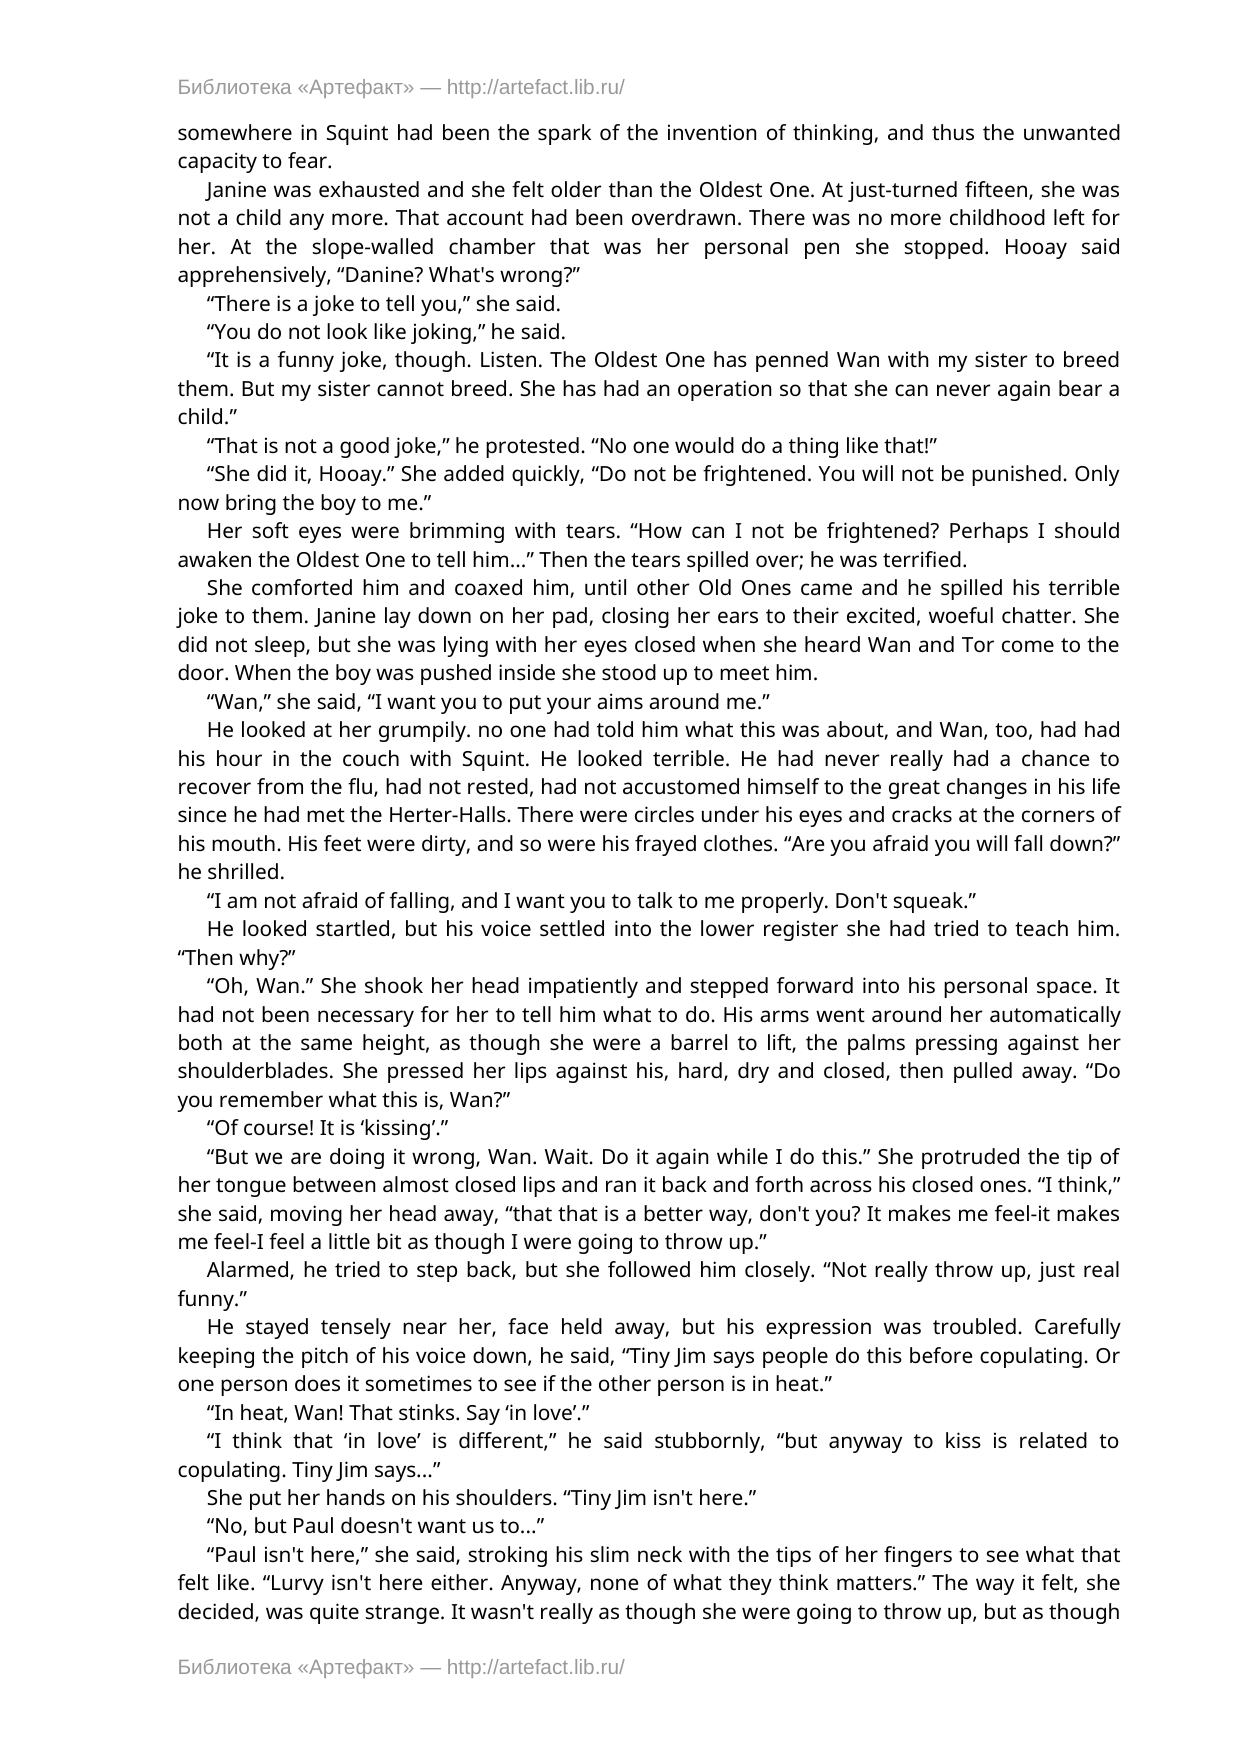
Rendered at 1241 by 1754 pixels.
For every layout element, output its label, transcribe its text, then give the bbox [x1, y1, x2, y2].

text Alarmed, he tried to step back, but she followed him closely. “Not really throw up, just real funny.” [177, 1256, 1122, 1312]
text Janine was exhausted and she felt older than the Oldest One. At just-turned fifteen, she was not a child any more. That account had been overdrawn. There was no more childhood left for her. At the slope-walled chamber that was her personal pen she stopped. Hooay said apprehensively, “Danine? What's wrong?” [177, 175, 1122, 289]
text “I think that ‘in love’ is different,” he said stubbornly, “but anyway to kiss is related to copulating. Tiny Jim says...” [177, 1426, 1122, 1483]
text “No, but Paul doesn't want us to...” [177, 1512, 1122, 1540]
text “It is a funny joke, though. Listen. The Oldest One has penned Wan with my sister to breed them. But my sister cannot breed. She has had an operation so that she can never again bear a child.” [177, 346, 1122, 431]
text “I am not afraid of falling, and I want you to talk to me properly. Don't squeak.” [177, 886, 1122, 914]
text “But we are doing it wrong, Wan. Wait. Do it again while I do this.” She protruded the tip of her tongue between almost closed lips and ran it back and forth across his closed ones. “I think,” she said, moving her head away, “that that is a better way, don't you? It makes me feel-it makes me feel-I feel a little bit as though I were going to throw up.” [177, 1142, 1122, 1256]
text “Of course! It is ‘kissing’.” [177, 1113, 1122, 1142]
text “You do not look like joking,” he said. [177, 317, 1122, 346]
text He stayed tensely near her, face held away, but his expression was troubled. Carefully keeping the pitch of his voice down, he said, “Tiny Jim says people do this before copulating. Or one person does it sometimes to see if the other person is in heat.” [177, 1312, 1122, 1398]
text “There is a joke to tell you,” she said. [177, 289, 1122, 317]
text “In heat, Wan! That stinks. Say ‘in love’.” [177, 1398, 1122, 1426]
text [177, 118, 1122, 175]
text Her soft eyes were brimming with tears. “How can I not be frightened? Perhaps I should awaken the Oldest One to tell him...” Then the tears spilled over; he was terrified. [177, 516, 1122, 573]
text She comforted him and coaxed him, until other Old Ones came and he spilled his terrible joke to them. Janine lay down on her pad, closing her ears to their excited, woeful chatter. She did not sleep, but she was lying with her eyes closed when she heard Wan and Tor come to the door. When the boy was pushed inside she stood up to meet him. [177, 573, 1122, 687]
text “Oh, Wan.” She shook her head impatiently and stepped forward into his personal space. It had not been necessary for her to tell him what to do. His arms went around her automatically both at the same height, as though she were a barrel to lift, the palms pressing against her shoulderblades. She pressed her lips against his, hard, dry and closed, then pulled away. “Do you remember what this is, Wan?” [177, 971, 1122, 1113]
text He looked startled, but his voice settled into the lower register she had tried to teach him. “Then why?” [177, 914, 1122, 971]
text “She did it, Hooay.” She added quickly, “Do not be frightened. You will not be punished. Only now bring the boy to me.” [177, 459, 1122, 516]
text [177, 1540, 1122, 1625]
text “That is not a good joke,” he protested. “No one would do a thing like that!” [177, 431, 1122, 459]
text “Wan,” she said, “I want you to put your aims around me.” [177, 687, 1122, 715]
text She put her hands on his shoulders. “Tiny Jim isn't here.” [177, 1483, 1122, 1512]
text He looked at her grumpily. no one had told him what this was about, and Wan, too, had had his hour in the couch with Squint. He looked terrible. He had never really had a chance to recover from the flu, had not rested, had not accustomed himself to the great changes in his life since he had met the Herter-Halls. There were circles under his eyes and cracks at the corners of his mouth. His feet were dirty, and so were his frayed clothes. “Are you afraid you will fall down?” he shrilled. [177, 715, 1122, 886]
